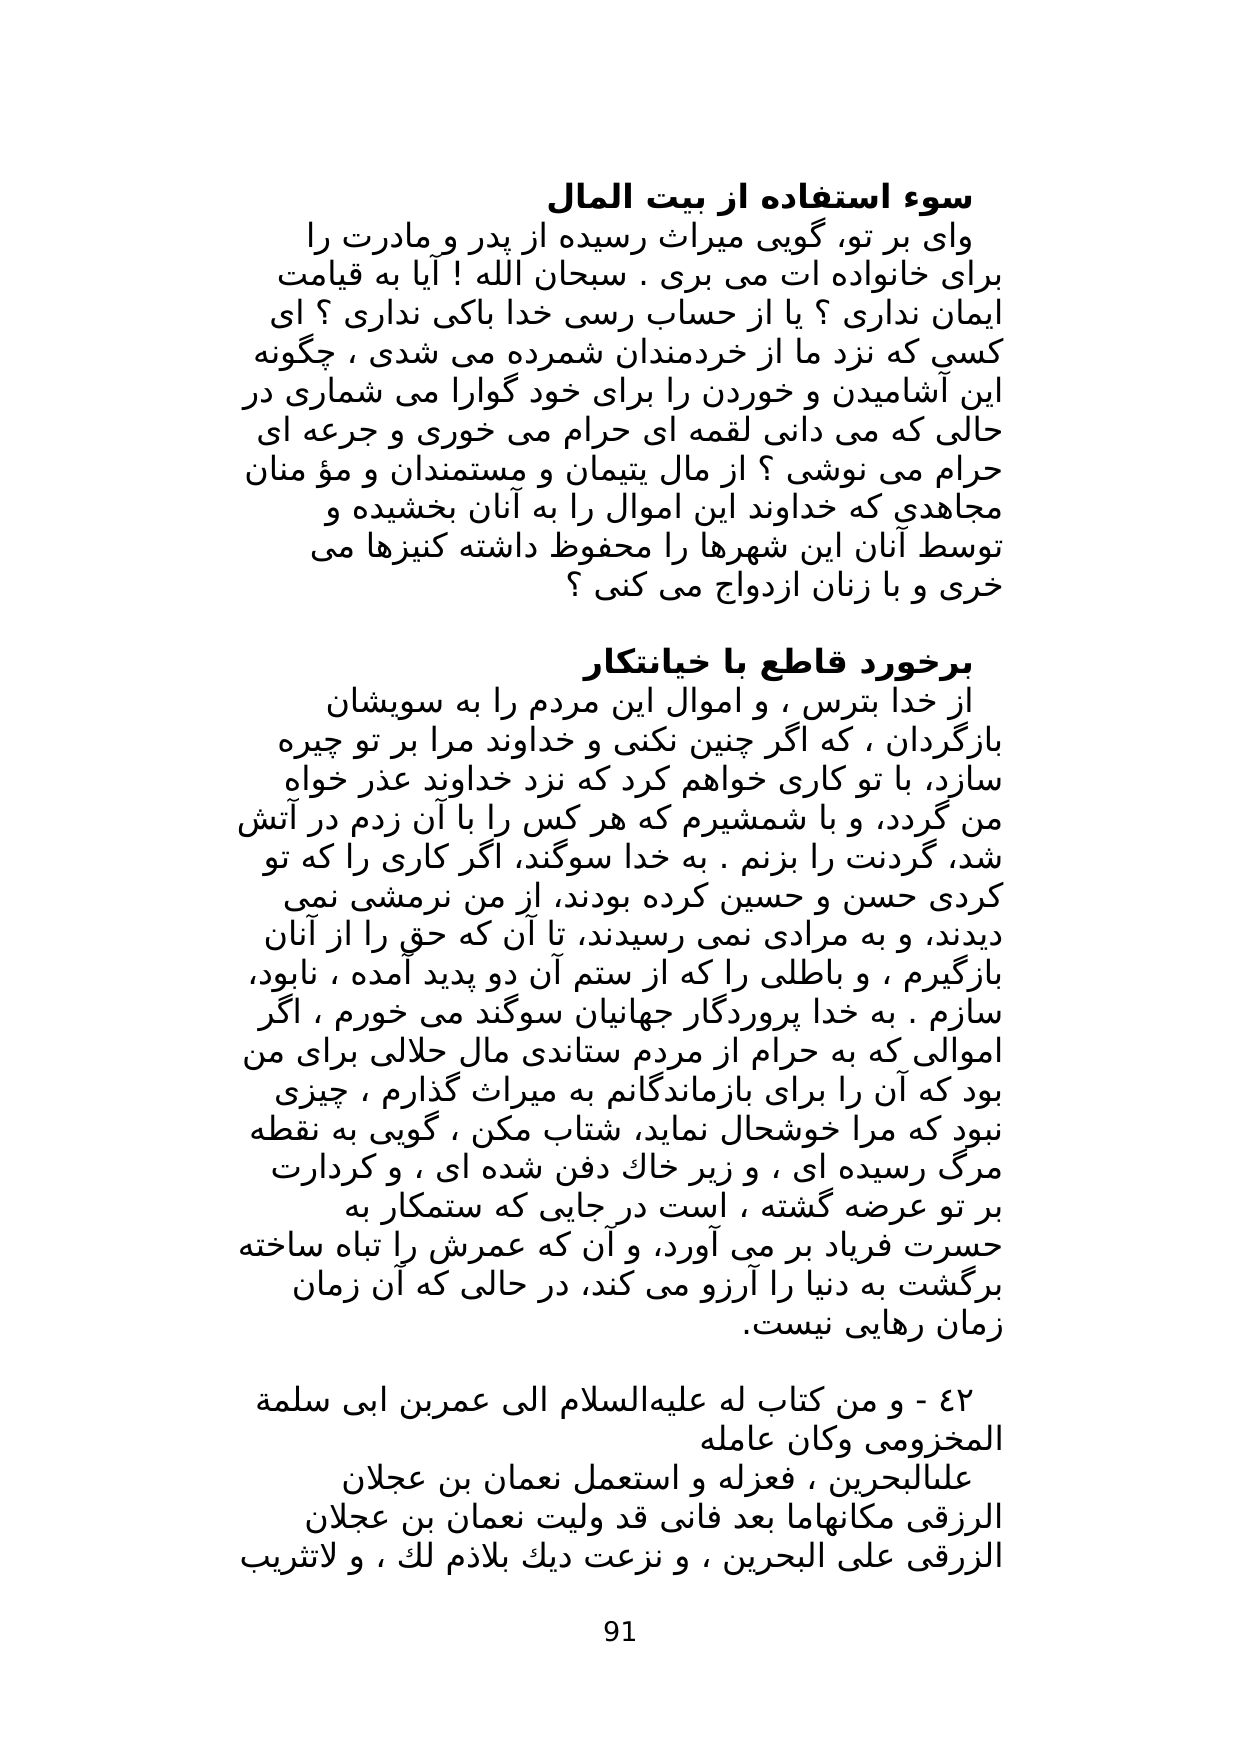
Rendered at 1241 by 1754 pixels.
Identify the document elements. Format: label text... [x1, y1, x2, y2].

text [236, 1458, 1004, 1575]
text از خدا بترس ، و اموال اين مردم را به سويشان بازگردان ، كه اگر چنين نكنى و خداوند مرا بر تو چيره سازد، با تو كارى خواهم كرد كه نزد خداوند عذر خواه من گردد، و با شمشيرم كه هر كس را با آن زدم در آتش شد، گردنت را بزنم . به خدا سوگند، اگر كارى را كه تو كردى حسن و حسين كرده بودند، از من نرمشى نمى ديدند، و به مرادى نمى رسيدند، تا آن كه حق را از آنان بازگيرم ، و باطلى را كه از ستم آن دو پديد آمده ، نابود، سازم . به خدا پروردگار جهانيان سوگند مى خورم ، اگر اموالى كه به حرام از مردم ستاندى مال حلالى براى من بود كه آن را براى بازماندگانم به ميراث گذارم ، چيزى نبود كه مرا خوشحال نمايد، شتاب مكن ، گويى به نقطه مرگ رسيده اى ، و زير خاك دفن شده اى ، و كردارت بر تو عرضه گشته ، است در جايى كه ستمكار به حسرت فرياد بر مى آورد، و آن كه عمرش را تباه ساخته برگشت به دنيا را آرزو مى كند، در حالى كه آن زمان زمان رهايى نيست. [236, 682, 1004, 1342]
text سوء استفاده از بيت المال [236, 177, 1004, 216]
text ٤٢ - و من كتاب له عليه‌السلام الى عمربن ابى سلمة المخزومى وكان عامله [236, 1381, 1004, 1458]
text واى بر تو، گويى ميراث رسيده از پدر و مادرت را براى خانواده ات مى برى . سبحان الله ! آيا به قيامت ايمان ندارى ؟ يا از حساب رسى خدا باكى ندارى ؟ اى كسى كه نزد ما از خردمندان شمرده مى شدى ، چگونه اين آشاميدن و خوردن را براى خود گوارا مى شمارى در حالى كه مى دانى لقمه اى حرام مى خورى و جرعه اى حرام مى نوشى ؟ از مال يتيمان و مستمندان و مؤ منان مجاهدى كه خداوند اين اموال را به آنان بخشيده و توسط آنان اين شهرها را محفوظ داشته كنيزها مى خرى و با زنان ازدواج مى كنى ؟ [236, 216, 1004, 604]
text برخورد قاطع با خيانتكار [236, 643, 1004, 682]
